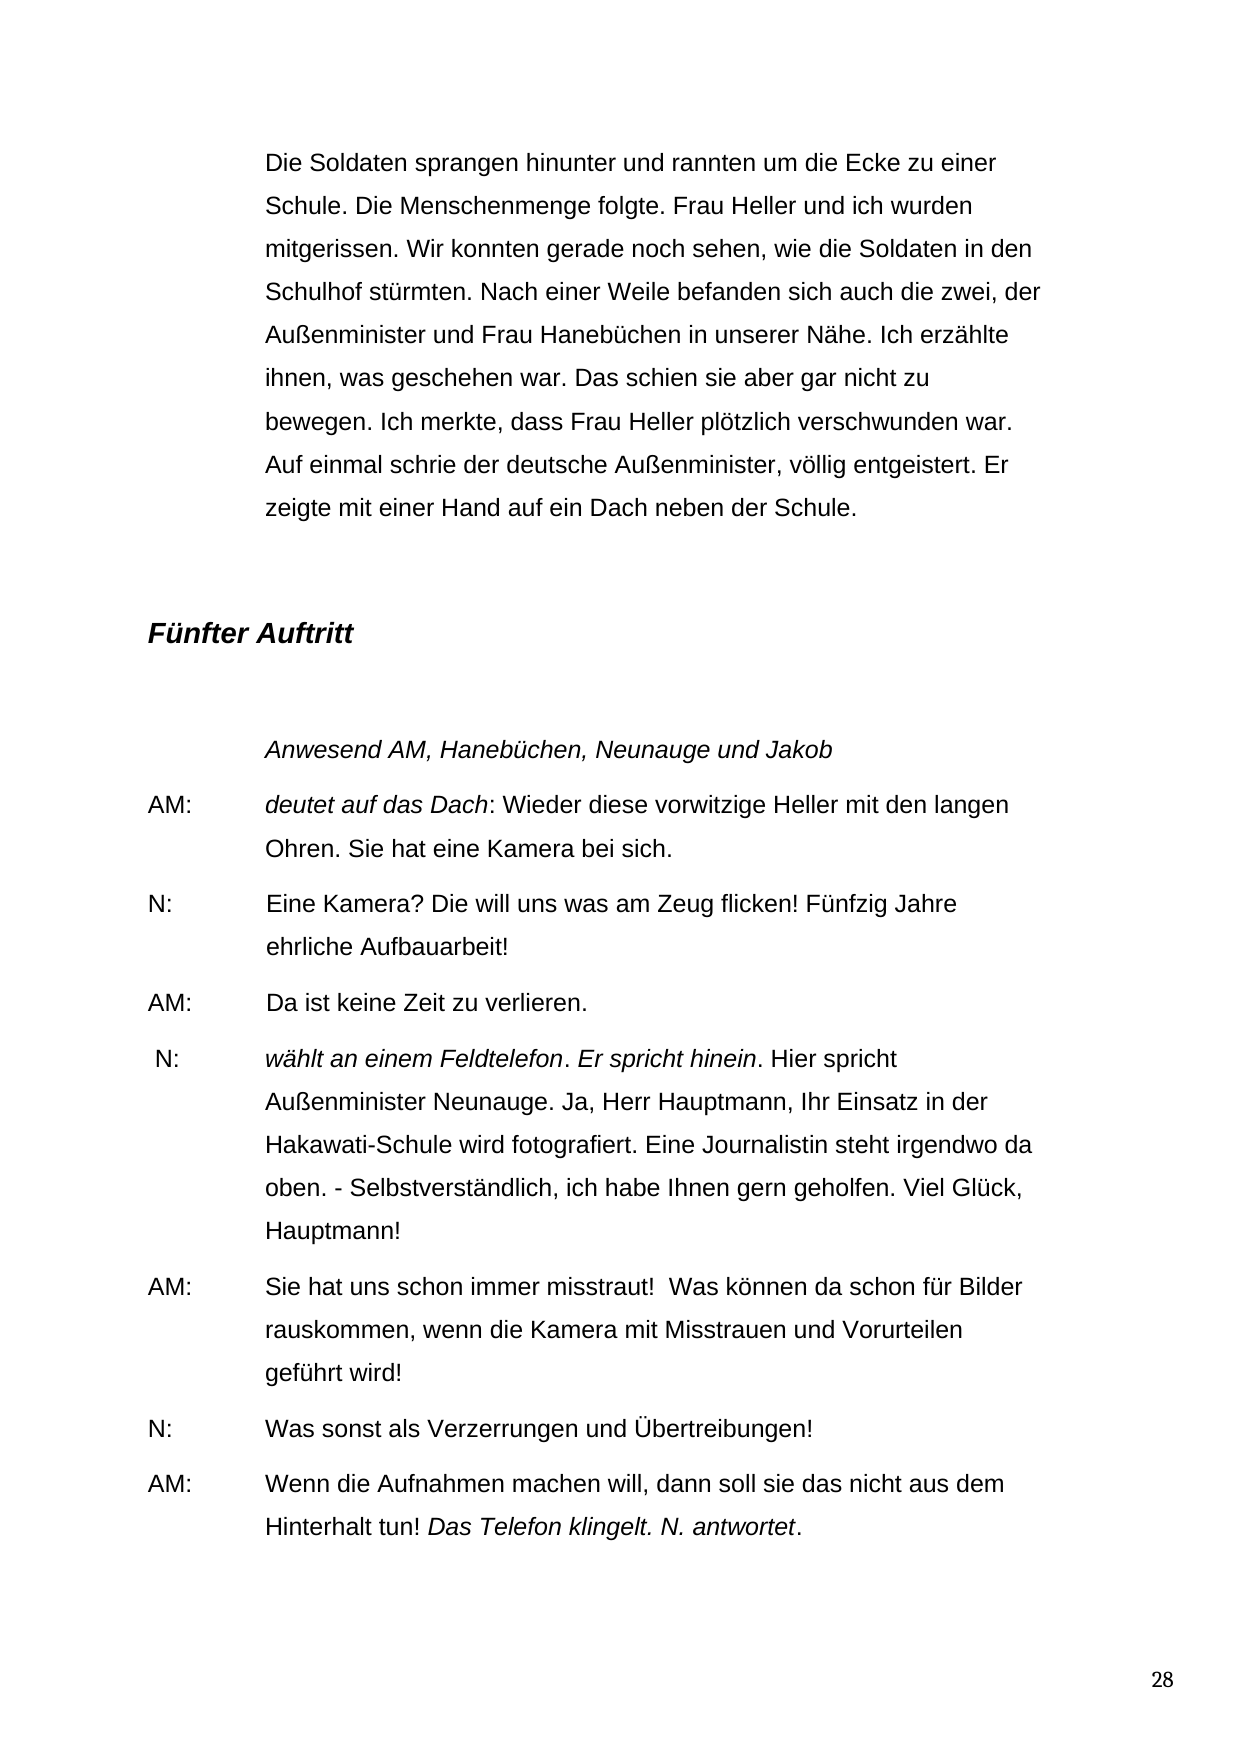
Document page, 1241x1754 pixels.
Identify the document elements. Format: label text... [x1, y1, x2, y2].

text N: Eine Kamera? Die will uns was am Zeug flicken! Fünfzig Jahre ehrliche Aufbauarbeit! [148, 889, 1045, 961]
text AM: deutet auf das Dach: Wieder diese vorwitzige Heller mit den langen Ohren. Sie hat eine Kamera bei sich. [148, 791, 1045, 862]
text N: Was sonst als Verzerrungen und Übertreibungen! [148, 1414, 1045, 1442]
subtitle Fünfter Auftritt [148, 616, 1092, 650]
text AM: Sie hat uns schon immer misstraut! Was können da schon für Bilder rauskommen, wenn die Kamera mit Misstrauen und Vorurteilen geführt wird! [148, 1272, 1045, 1387]
text AM: Wenn die Aufnahmen machen will, dann soll sie das nicht aus dem Hinterhalt tun! Das Telefon klingelt. N. antwortet. [148, 1469, 1045, 1541]
text N: wählt an einem Feldtelefon. Er spricht hinein. Hier spricht Außenminister Neunauge. Ja, Herr Hauptmann, Ihr Einsatz in der Hakawati-Schule wird fotografiert. Eine Journalistin steht irgendwo da oben. - Selbstverständlich, ich habe Ihnen gern geholfen. Viel Glück, Hauptmann! [148, 1044, 1045, 1245]
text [148, 148, 1045, 521]
text AM: Da ist keine Zeit zu verlieren. [148, 988, 1045, 1017]
text Anwesend AM, Hanebüchen, Neunauge und Jakob [265, 735, 1045, 764]
